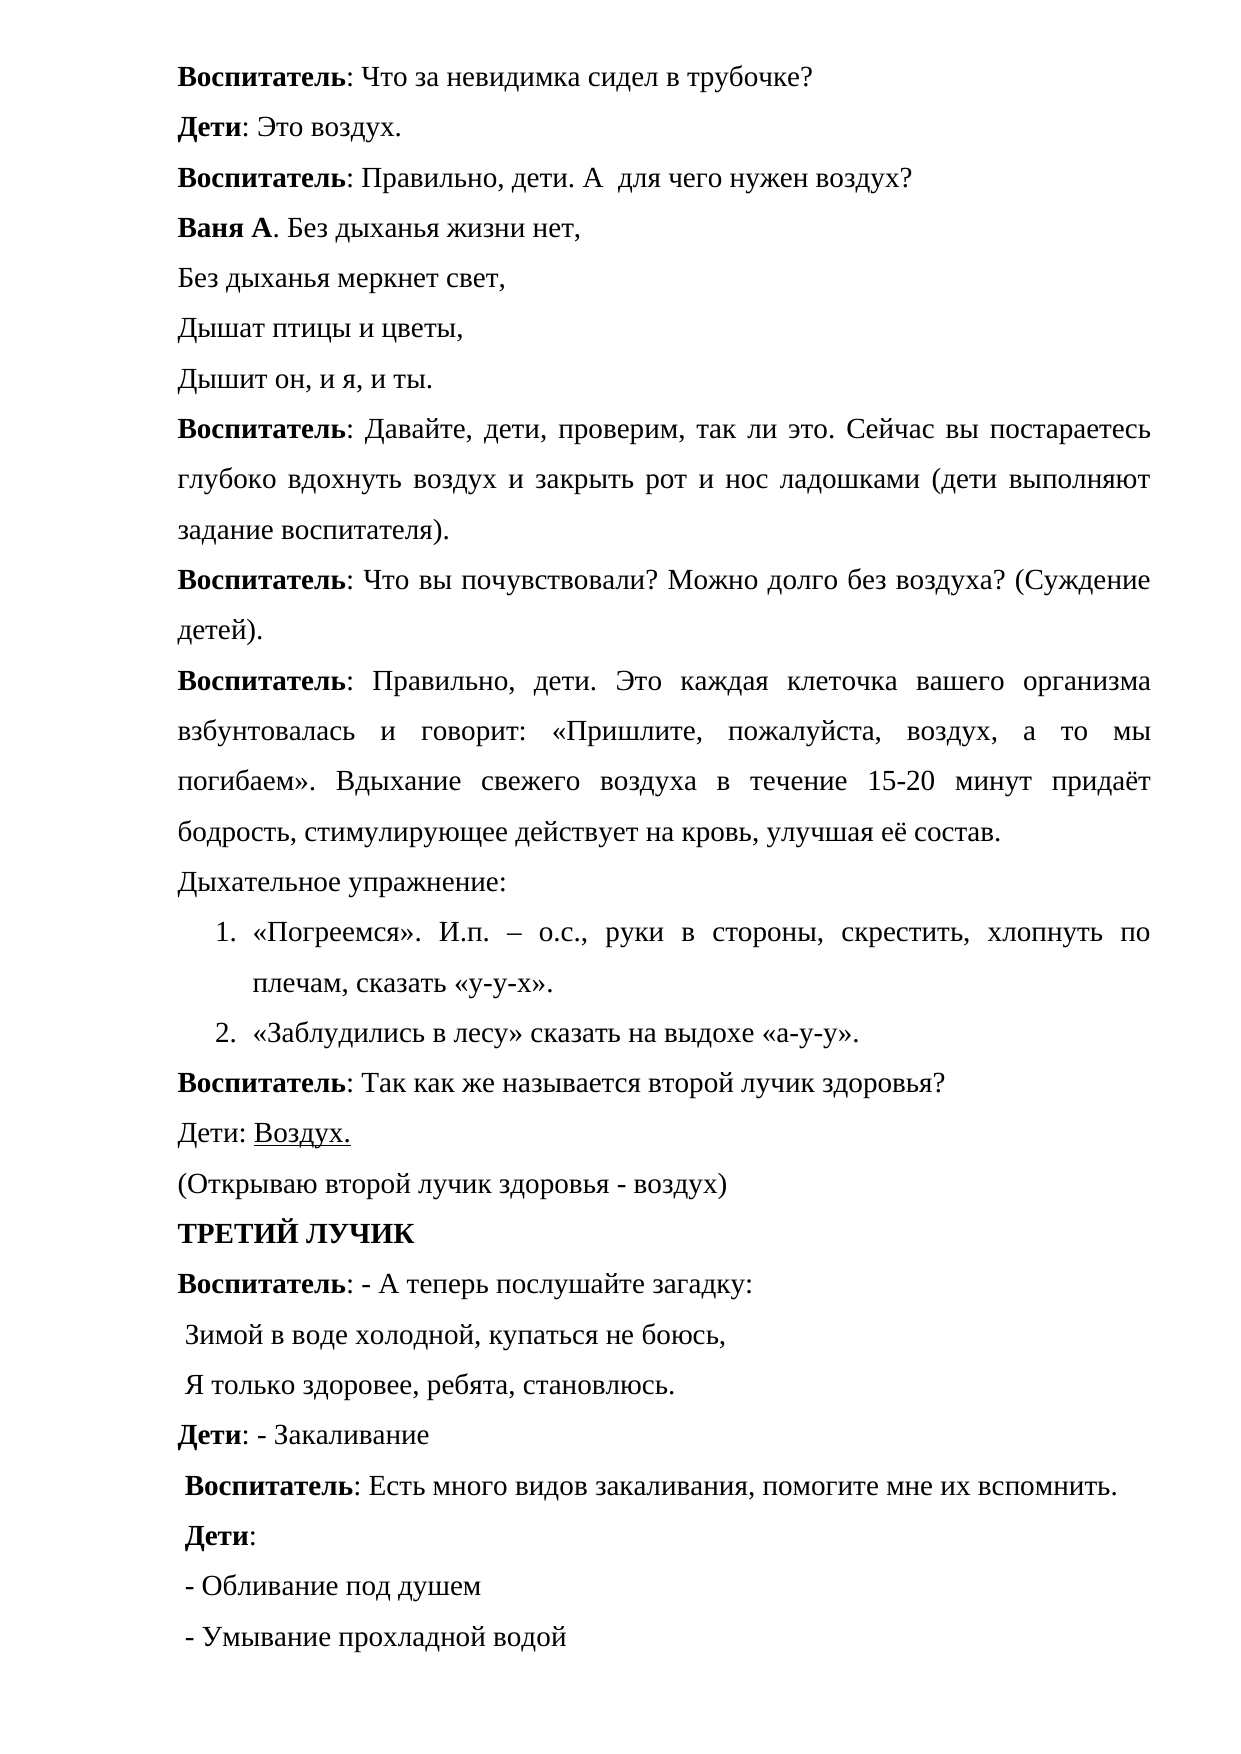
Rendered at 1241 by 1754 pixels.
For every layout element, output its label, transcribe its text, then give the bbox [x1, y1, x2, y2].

text Дети: Это воздух. [177, 109, 1152, 143]
text Ваня А. Без дыханья жизни нет, [177, 210, 1152, 243]
text Зимой в воде холодной, купаться не боюсь, [177, 1317, 1152, 1350]
text Без дыханья меркнет свет, [177, 260, 1152, 294]
text Воспитатель: Правильно, дети. Это каждая клеточка вашего организма взбунтовалась и говорит: «Пришлите, пожалуйста, воздух, а то мы погибаем». Вдыхание свежего воздуха в течение 15-20 минут придаёт бодрость, стимулирующее действует на кровь, улучшая её состав. [177, 663, 1152, 847]
text Дети: Воздух. [177, 1116, 1152, 1149]
text Дышат птицы и цветы, [177, 311, 1152, 344]
text Воспитатель: Что за невидимка сидел в трубочке? [177, 59, 1152, 93]
text Дыхательное упражнение: [177, 864, 1152, 898]
text Воспитатель: Давайте, дети, проверим, так ли это. Сейчас вы постараетесь глубоко вдохнуть воздух и закрыть рот и нос ладошками (дети выполняют задание воспитателя). [177, 411, 1152, 545]
text Дышит он, и я, и ты. [177, 361, 1152, 394]
text Дети: [177, 1518, 1152, 1552]
text ТРЕТИЙ ЛУЧИК [177, 1216, 1152, 1250]
text (Открываю второй лучик здоровья - воздух) [177, 1166, 1152, 1199]
text Воспитатель: Что вы почувствовали? Можно долго без воздуха? (Суждение детей). [177, 562, 1152, 646]
text Воспитатель: Так как же называется второй лучик здоровья? [177, 1065, 1152, 1099]
list «Заблудились в лесу» сказать на выдохе «а-у-у». [215, 1015, 1152, 1048]
text Воспитатель: Правильно, дети. А для чего нужен воздух? [177, 160, 1152, 193]
text Воспитатель: Есть много видов закаливания, помогите мне их вспомнить. [177, 1468, 1152, 1501]
text - Обливание под душем [177, 1568, 1152, 1602]
text Дети: - Закаливание [177, 1417, 1152, 1451]
text - Умывание прохладной водой [177, 1619, 1152, 1652]
text Воспитатель: - А теперь послушайте загадку: [177, 1267, 1152, 1300]
text Я только здоровее, ребята, становлюсь. [177, 1367, 1152, 1401]
list «Погреемся». И.п. – о.с., руки в стороны, скрестить, хлопнуть по плечам, сказать «у-у-х». [215, 914, 1152, 998]
